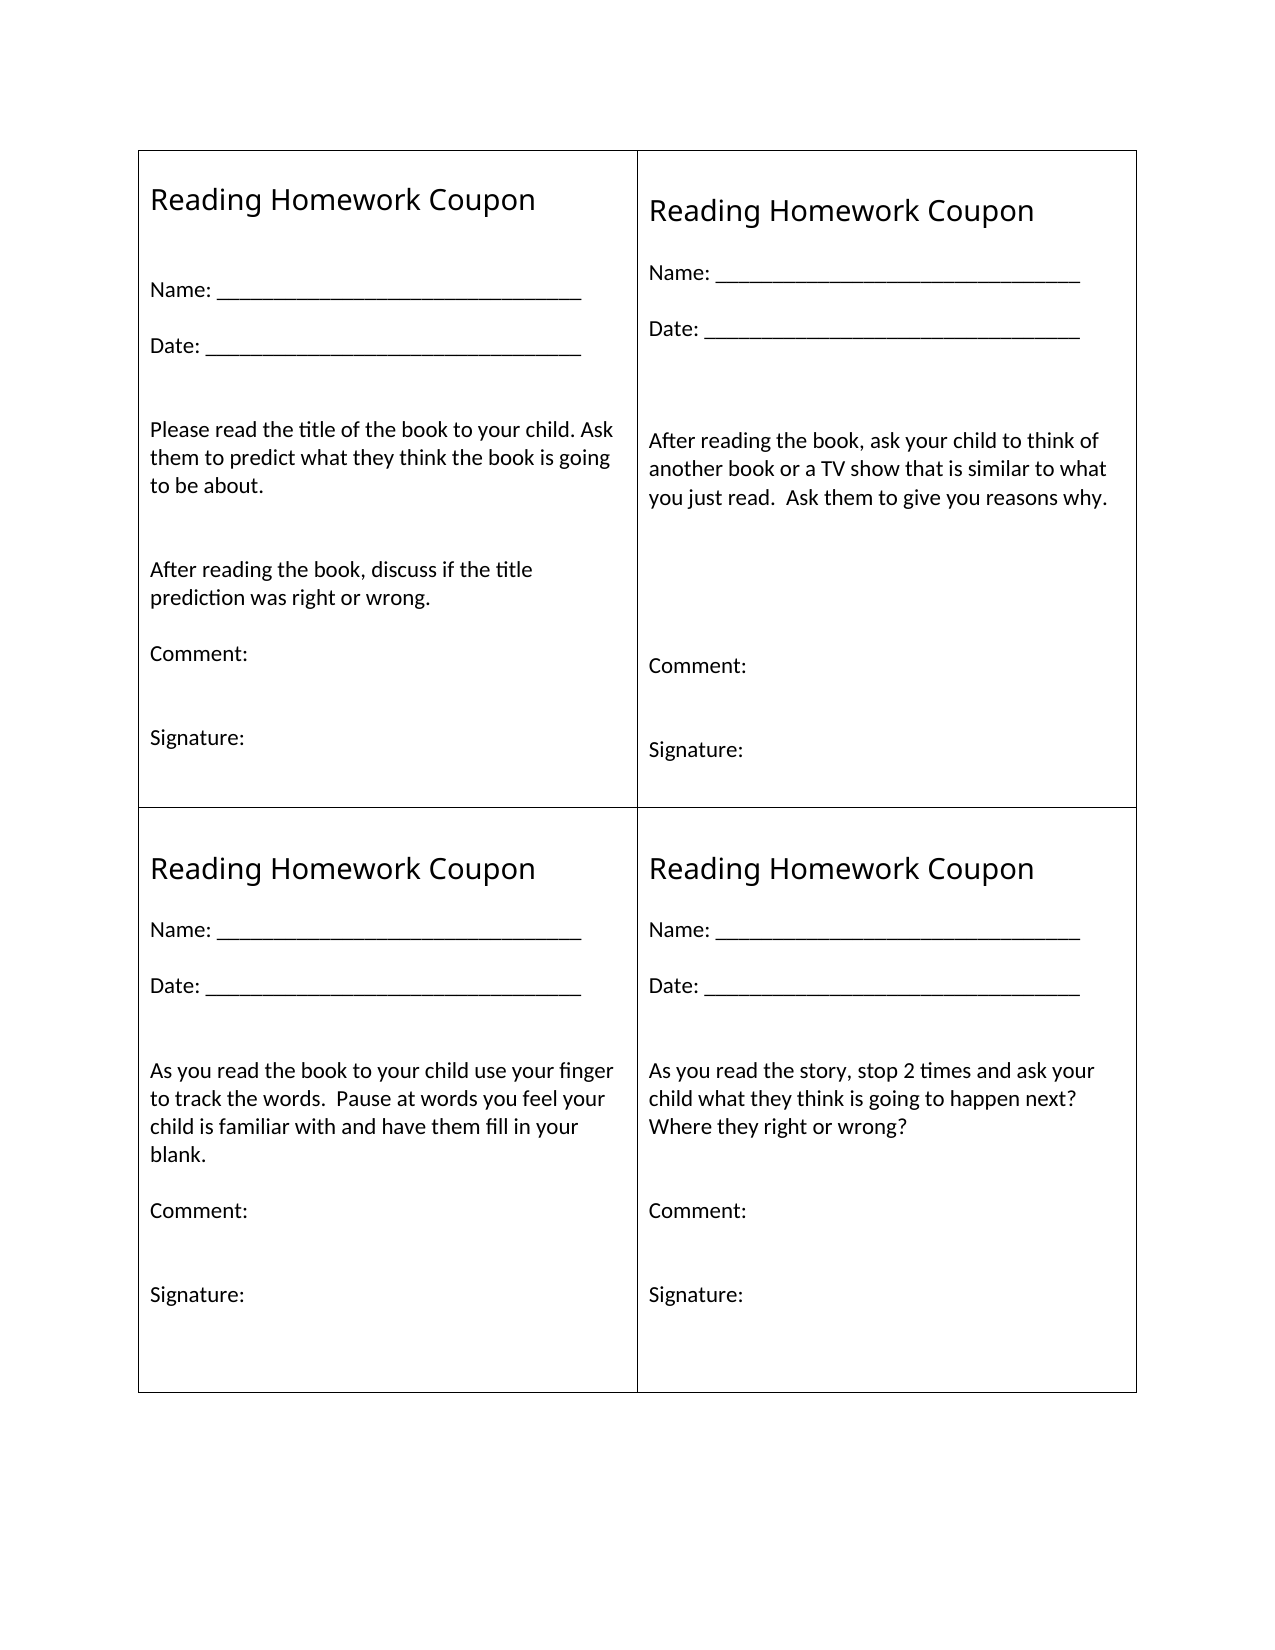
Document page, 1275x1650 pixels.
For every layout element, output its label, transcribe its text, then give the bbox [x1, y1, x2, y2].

table_cell Reading Homework Coupon Name: ________________________________ Date: _________________________________ As you read the book to your child use your finger to track the words. Pause at words you feel your child is familiar with and have them fill in your blank. Comment: Signature: [139, 808, 637, 1392]
table_cell Reading Homework Coupon Name: ________________________________ Date: _________________________________ As you read the story, stop 2 times and ask your child what they think is going to happen next? Where they right or wrong? Comment: Signature: [638, 808, 1136, 1392]
table_header Reading Homework Coupon Name: ________________________________ Date: _________________________________ After reading the book, ask your child to think of another book or a TV show that is similar to what you just read. Ask them to give you reasons why. Comment: Signature: [638, 151, 1136, 807]
table_header Reading Homework Coupon Name: ________________________________ Date: _________________________________ Please read the title of the book to your child. Ask them to predict what they think the book is going to be about. After reading the book, discuss if the title prediction was right or wrong. Comment: Signature: [139, 151, 637, 807]
